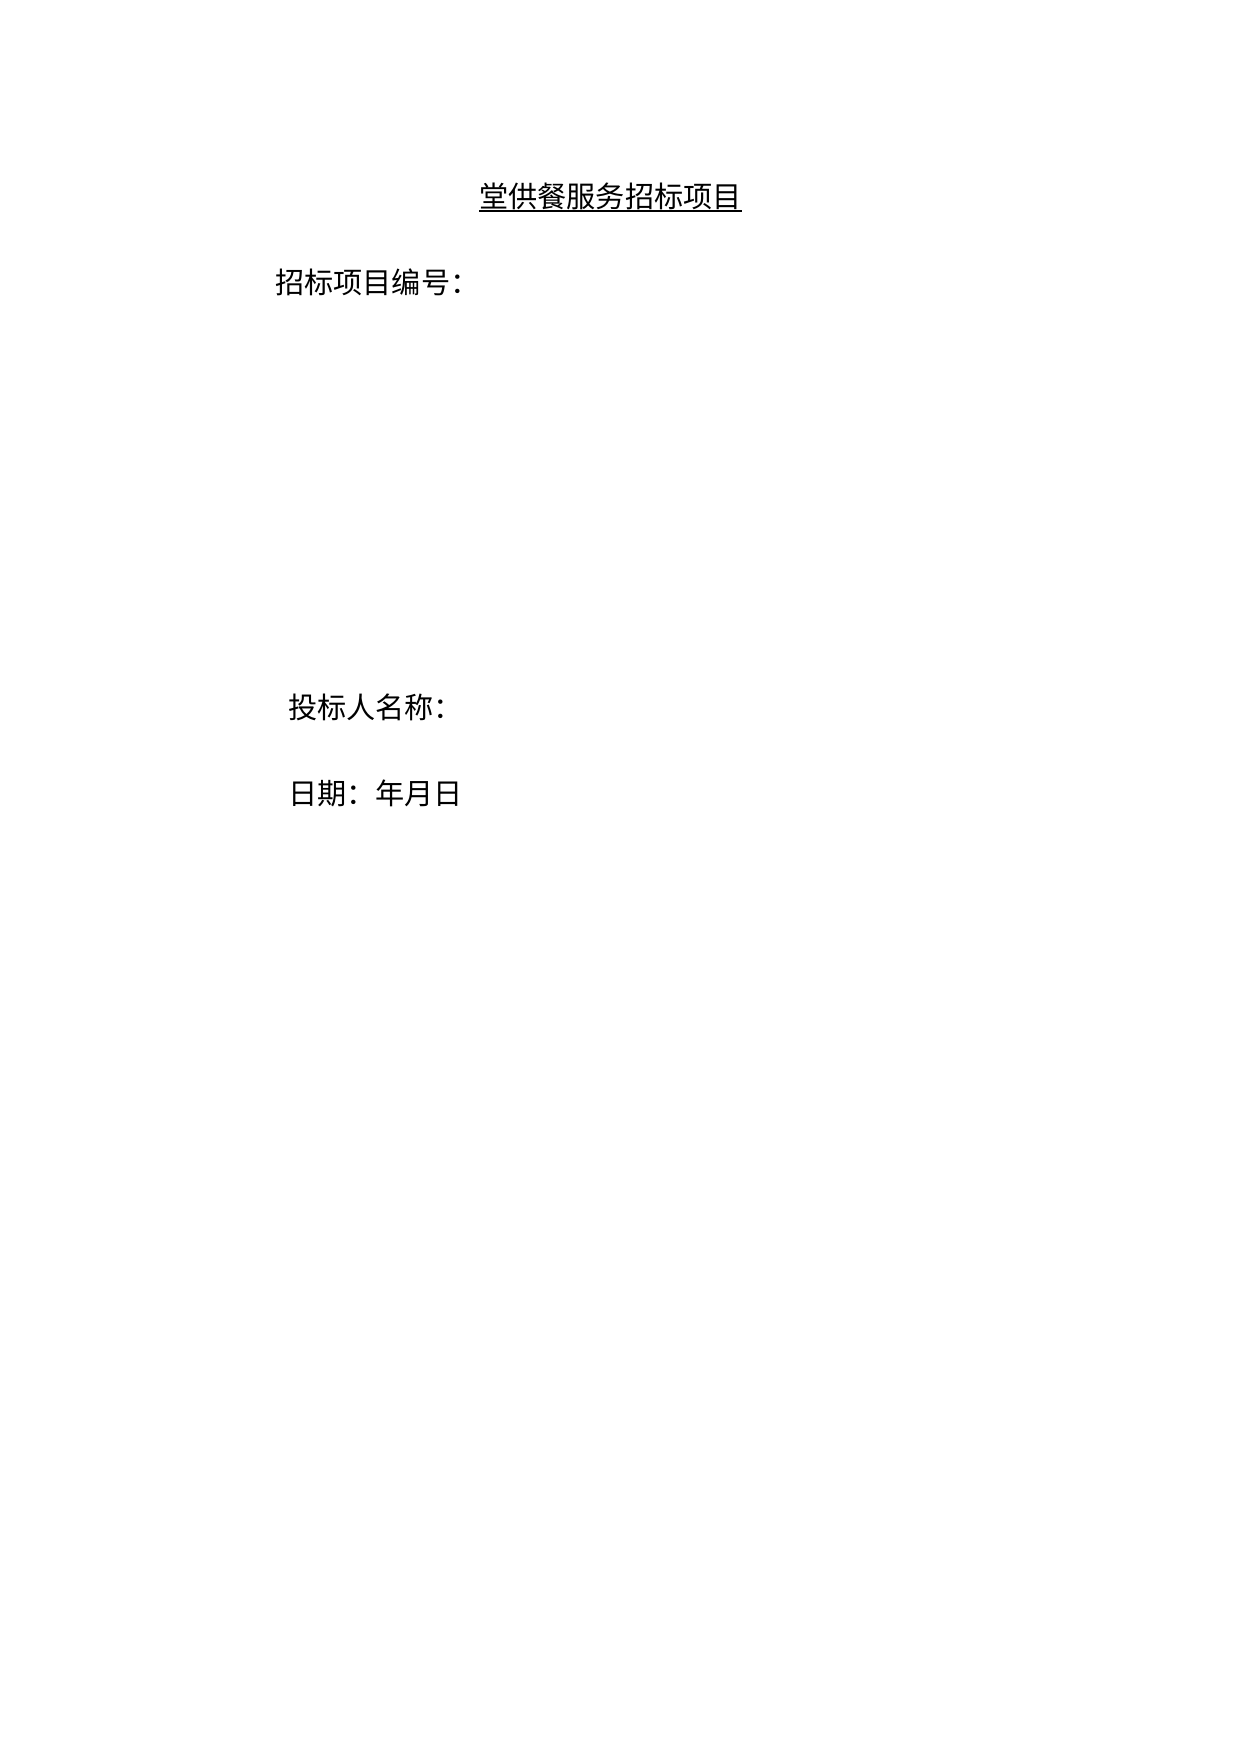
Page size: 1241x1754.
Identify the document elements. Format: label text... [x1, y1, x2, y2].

text 招标项目编号： [187, 248, 1053, 313]
text 投标人名称： [187, 673, 1053, 738]
text 日期：年月日 [187, 759, 1053, 824]
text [275, 162, 1053, 227]
